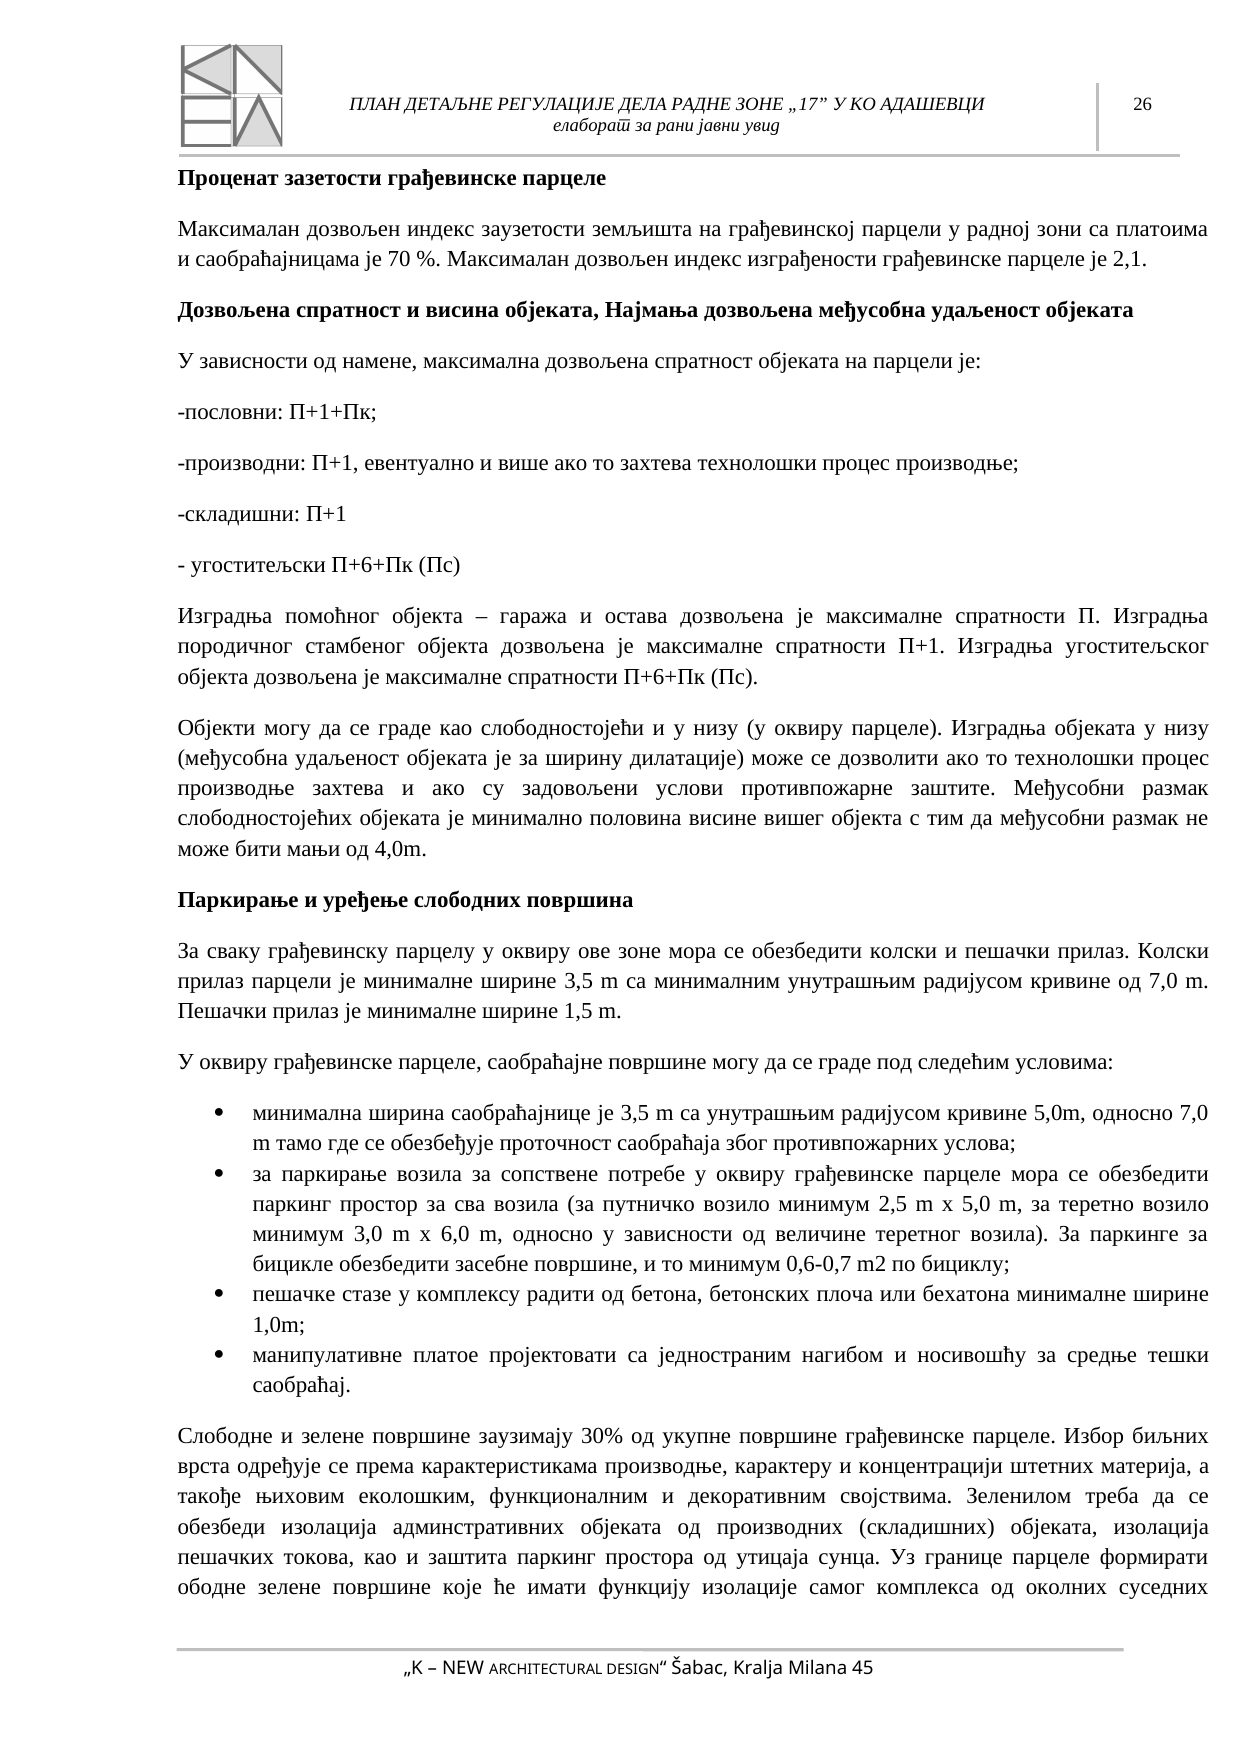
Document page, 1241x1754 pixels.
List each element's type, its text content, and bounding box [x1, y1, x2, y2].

text Паркирање и уређење слободних површина [177, 886, 1211, 912]
list минимална ширина саобраћајнице је 3,5 m са унутрашњим радијусом кривине 5,0m, односно 7,0 m тамо где се обезбеђује проточност саобраћаја због противпожарних услова; [215, 1099, 1211, 1156]
text За сваку грађевинску парцелу у оквиру ове зоне мора се обезбедити колски и пешачки прилаз. Колски прилаз парцели је минималне ширине 3,5 m са минималним унутрашњим радијусом кривине од 7,0 m. Пешачки прилаз је минималне ширине 1,5 m. [177, 937, 1211, 1023]
text -производни: П+1, евентуално и више ако то захтева технолошки процес производње; [177, 449, 1211, 476]
text Изградња помоћног објекта – гаража и остава дозвољена је максималне спратности П. Изградња породичног стамбеног објекта дозвољена је максималне спратности П+1. Изградња угоститељског објекта дозвољена је максималне спратности П+6+Пк (Пс). [177, 602, 1211, 689]
text - угоститељски П+6+Пк (Пс) [177, 551, 1211, 578]
list пешачке стазе у комплексу радити од бетона, бетонских плоча или бехатона минималне ширине 1,0m; [215, 1281, 1211, 1337]
list манипулативне платое пројектовати са једностраним нагибом и носивошћу за средњe тешки саобраћај. [215, 1341, 1211, 1397]
list за паркирање возила за сопствене потребе у оквиру грађевинске парцеле мора се обезбедити паркинг простор за сва возила (за путничко возило минимум 2,5 m х 5,0 m, за теретно возило минимум 3,0 m х 6,0 m, односно у зависности од величине теретног возила). За паркинге за бицикле обезбедити засебне површине, и то минимум 0,6-0,7 m2 по бициклу; [215, 1160, 1211, 1277]
text Објекти могу да се граде као слободностојећи и у низу (у оквиру парцеле). Изградња објеката у низу (међусобна удаљеност објеката је за ширину дилатације) може се дозволити ако то технолошки процес производње захтева и ако су задовољени услови противпожарне заштите. Међусобни размак слободностојећих објеката је минимално половина висине вишег објекта с тим да међусобни размак не може бити мањи од 4,0m. [177, 714, 1211, 861]
text У оквиру грађевинске парцеле, саобраћајне површине могу да се граде под следећим условима: [177, 1048, 1211, 1074]
text Проценат зазетости грађевинске парцеле [177, 164, 1211, 190]
text Дозвољена спратност и висина објеката, Најмања дозвољена међусобна удаљеност објеката [177, 296, 1211, 322]
picture [179, 43, 283, 147]
text -пословни: П+1+Пк; [177, 398, 1211, 424]
text У зависности од намене, максимална дозвољена спратност објеката на парцели је: [177, 347, 1211, 373]
text Максималан дозвољен индекс заузетости земљишта на грађевинској парцели у радној зони са платоима и саобраћајницама је 70 %. Максималан дозвољен индекс изграђености грађевинске парцеле је 2,1. [177, 215, 1211, 271]
text -складишни: П+1 [177, 500, 1211, 527]
